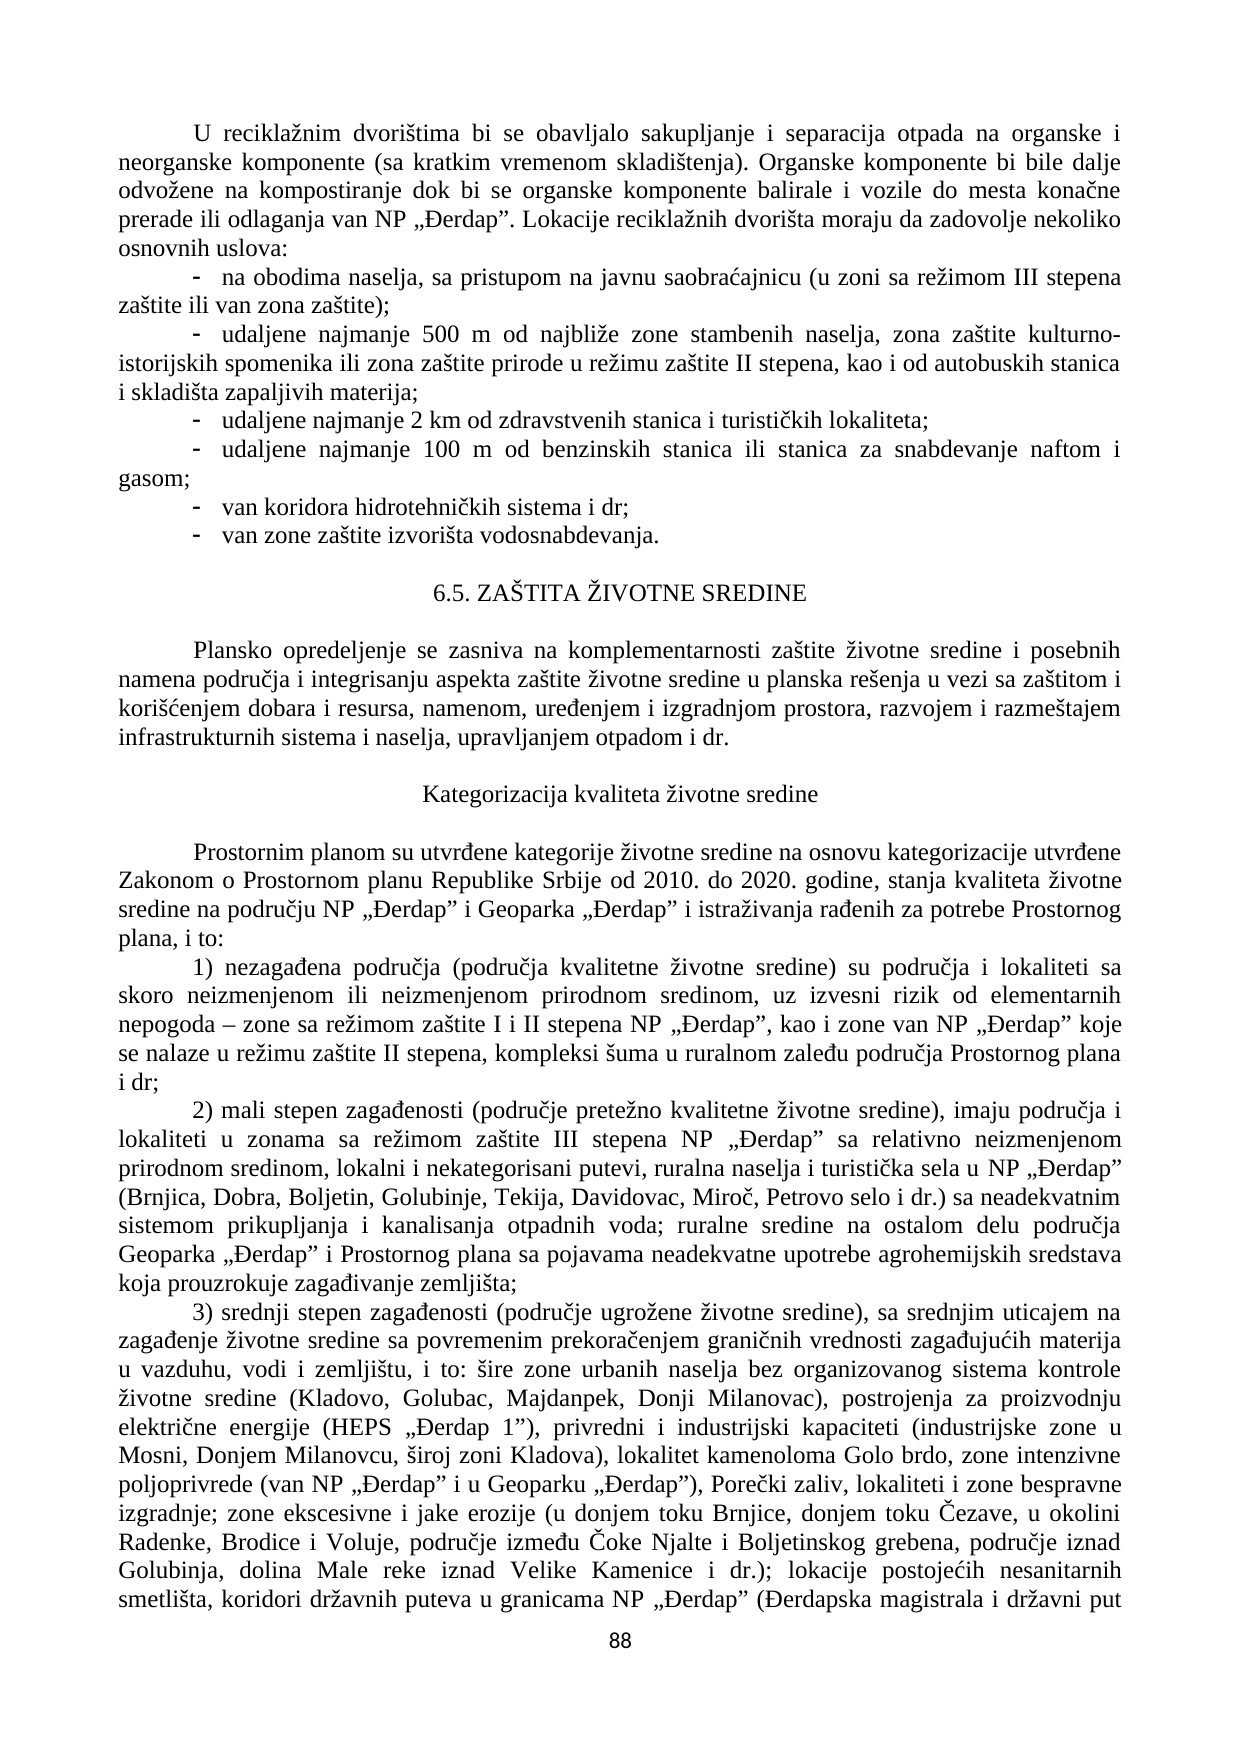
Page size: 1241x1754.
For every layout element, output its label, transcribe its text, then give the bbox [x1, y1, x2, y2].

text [118, 1297, 1122, 1613]
text Prostornim planom su utvrđene kategorije životne sredine na osnovu kategorizacije utvrđene Zakonom o Prostornom planu Republike Srbije od 2010. do 2020. godine, stanja kvaliteta životne sredine na području NP „Đerdap” i Geoparka „Đerdap” i istraživanja rađenih za potrebe Prostornog plana, i to: [118, 837, 1122, 952]
text Kategorizacija kvaliteta životne sredine [118, 779, 1122, 808]
list udaljene najmanje 500 m od najbliže zone stambenih naselja, zona zaštite kulturno-istorijskih spomenika ili zona zaštite prirode u režimu zaštite II stepena, kao i od autobuskih stanica i skladišta zapaljivih materija; [118, 319, 1122, 406]
list van zone zaštite izvorišta vodosnabdevanja. [118, 521, 1122, 549]
subtitle 6.5. ZAŠTITA ŽIVOTNE SREDINE [118, 578, 1122, 607]
text 1) nezagađena područja (područja kvalitetne životne sredine) su područja i lokaliteti sa skoro neizmenjenom ili neizmenjenom prirodnom sredinom, uz izvesni rizik od elementarnih nepogoda – zone sa režimom zaštite I i II stepena NP „Đerdap”, kao i zone van NP „Đerdap” koje se nalaze u režimu zaštite II stepena, kompleksi šuma u ruralnom zaleđu područja Prostornog plana i dr; [118, 952, 1122, 1096]
text U reciklažnim dvorištima bi se obavljalo sakupljanje i separacija otpada na organske i neorganske komponente (sa kratkim vremenom skladištenja). Organske komponente bi bile dalje odvožene na kompostiranje dok bi se organske komponente balirale i vozile do mesta konačne prerade ili odlaganja van NP „Đerdap”. Lokacije reciklažnih dvorišta moraju da zadovolje nekoliko osnovnih uslova: [118, 118, 1122, 262]
list na obodima naselja, sa pristupom na javnu saobraćajnicu (u zoni sa režimom III stepena zaštite ili van zona zaštite); [118, 262, 1122, 319]
text 2) mali stepen zagađenosti (područje pretežno kvalitetne životne sredine), imaju područja i lokaliteti u zonama sa režimom zaštite III stepena NP „Đerdap” sa relativno neizmenjenom prirodnom sredinom, lokalni i nekategorisani putevi, ruralna naselja i turistička sela u NP „Đerdap” (Brnjica, Dobra, Boljetin, Golubinje, Tekija, Davidovac, Miroč, Petrovo selo i dr.) sa neadekvatnim sistemom prikupljanja i kanalisanja otpadnih voda; ruralne sredine na ostalom delu područja Geoparka „Đerdap” i Prostornog plana sa pojavama neadekvatne upotrebe agrohemijskih sredstava koja prouzrokuje zagađivanje zemljišta; [118, 1096, 1122, 1297]
list van koridora hidrotehničkih sistema i dr; [118, 492, 1122, 521]
list udaljene najmanje 2 km od zdravstvenih stanica i turističkih lokaliteta; [118, 406, 1122, 434]
list udaljene najmanje 100 m od benzinskih stanica ili stanica za snabdevanje naftom i gasom; [118, 434, 1122, 492]
text Plansko opredeljenje se zasniva na komplementarnosti zaštite životne sredine i posebnih namena područja i integrisanju aspekta zaštite životne sredine u planska rešenja u vezi sa zaštitom i korišćenjem dobara i resursa, namenom, uređenjem i izgradnjom prostora, razvojem i razmeštajem infrastrukturnih sistema i naselja, upravljanjem otpadom i dr. [118, 636, 1122, 751]
